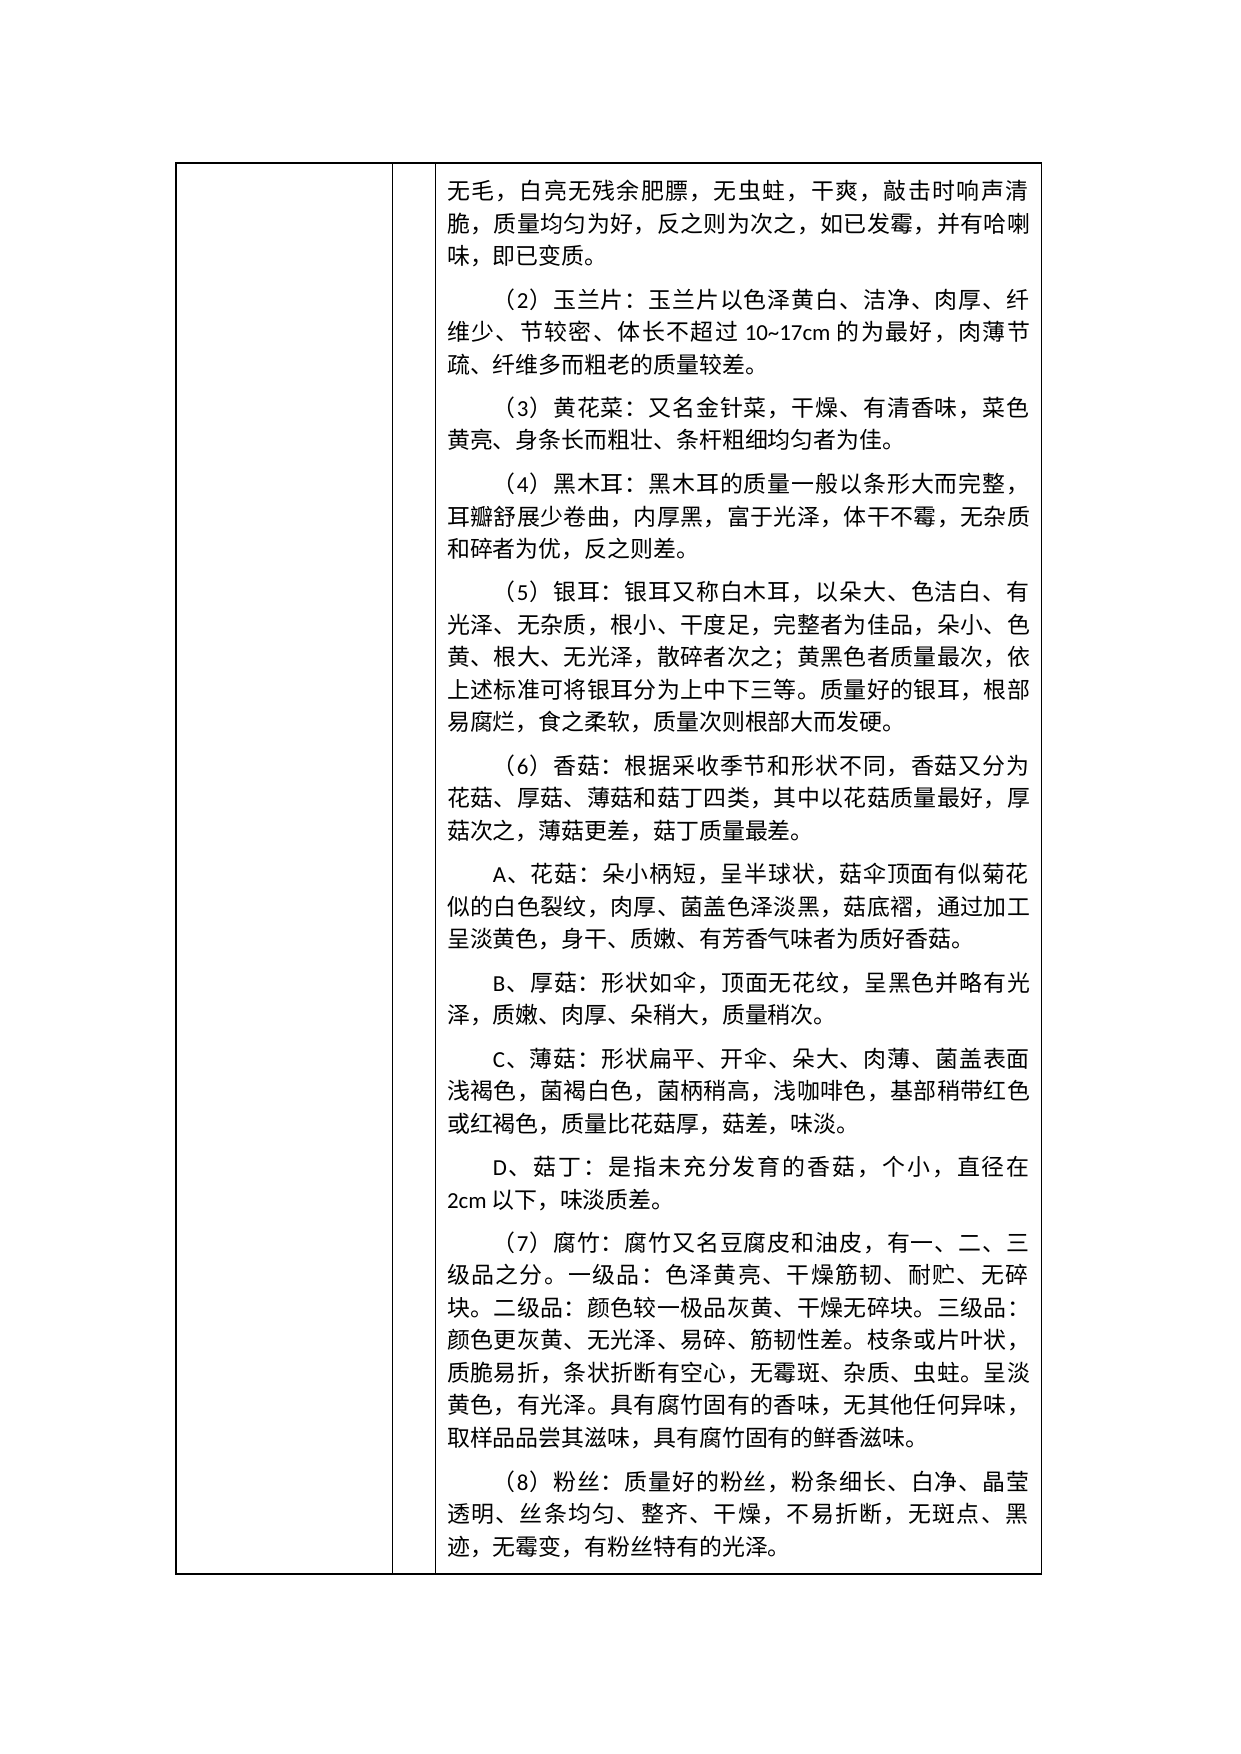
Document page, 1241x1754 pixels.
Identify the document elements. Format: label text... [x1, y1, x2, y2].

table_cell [436, 164, 1041, 1573]
table_cell 1 [393, 164, 435, 1573]
table_cell [177, 164, 392, 1573]
